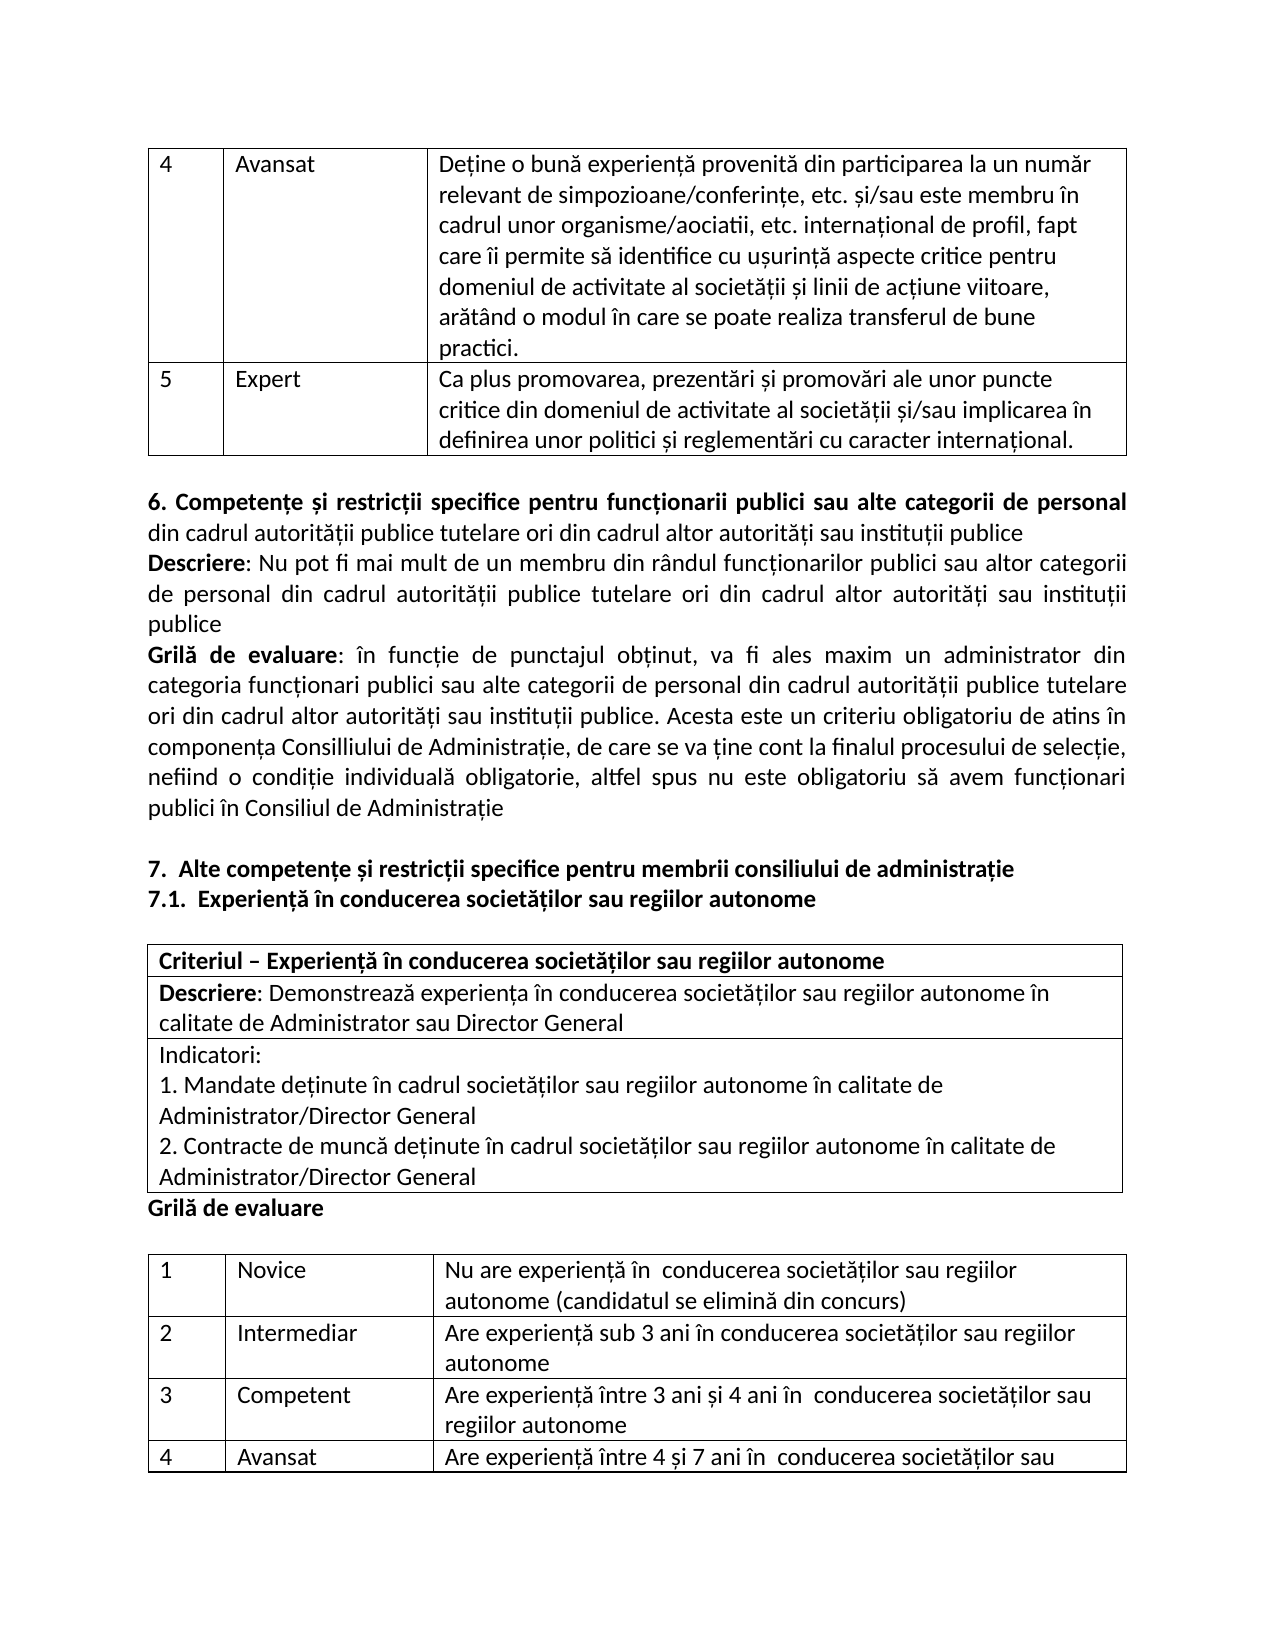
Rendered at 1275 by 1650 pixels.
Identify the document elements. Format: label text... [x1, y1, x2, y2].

table_cell Intermediar [226, 1317, 433, 1378]
table_header Nu are experiență în conducerea societăților sau regiilor autonome (candidatul se elimină din concurs) [434, 1255, 1126, 1316]
table_header 1 [149, 1255, 225, 1316]
table_cell 2 [149, 1317, 225, 1378]
table_header Criteriul – Experiență în conducerea societăților sau regiilor autonome [148, 945, 1122, 976]
table_cell 5 [149, 363, 223, 455]
table_cell 4 [149, 1441, 225, 1471]
table_cell 4 [149, 149, 223, 362]
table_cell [434, 1441, 1126, 1471]
table_cell Avansat [224, 149, 427, 362]
text 7.1. Experienţă în conducerea societăţilor sau regiilor autonome [148, 883, 1127, 914]
text Grilă de evaluare: în funcție de punctajul obținut, va fi ales maxim un administrator din categoria funcţionari publici sau alte categorii de personal din cadrul autorităţii publice tutelare ori din cadrul altor autorităţi sau instituţii publice. Acesta este un criteriu obligatoriu de atins în componența Consilliului de Administrație, de care se va ține cont la finalul procesului de selecție, nefiind o condiție individuală obligatorie, altfel spus nu este obligatoriu să avem funcționari publici în Consiliul de Administrație [148, 639, 1127, 822]
table_cell Expert [224, 363, 427, 455]
table_cell Are experiență între 3 ani și 4 ani în conducerea societăților sau regiilor autonome [434, 1379, 1126, 1440]
text 6. Competenţe şi restricţii specifice pentru funcţionarii publici sau alte categorii de personal din cadrul autorităţii publice tutelare ori din cadrul altor autorităţi sau instituţii publice [148, 486, 1127, 547]
text 7. Alte competenţe şi restricţii specifice pentru membrii consiliului de administrație [148, 853, 1127, 883]
table_cell Ca plus promovarea, prezentări şi promovări ale unor puncte critice din domeniul de activitate al societăţii şi/sau implicarea în definirea unor politici şi reglementări cu caracter internaţional. [428, 363, 1126, 455]
table_cell Are experiență sub 3 ani în conducerea societăților sau regiilor autonome [434, 1317, 1126, 1378]
text Grilă de evaluare [148, 1193, 1127, 1223]
table_cell Deţine o bună experienţă provenită din participarea la un număr relevant de simpozioane/conferinţe, etc. şi/sau este membru în cadrul unor organisme/aociatii, etc. internaţional de profil, fapt care îi permite să identifice cu uşurinţă aspecte critice pentru domeniul de activitate al societăţii şi linii de acţiune viitoare, arătând o modul în care se poate realiza transferul de bune practici. [428, 149, 1126, 362]
table_header Novice [226, 1255, 433, 1316]
table_cell 3 [149, 1379, 225, 1440]
table_cell Descriere: Demonstrează experiența în conducerea societăţilor sau regiilor autonome în calitate de Administrator sau Director General [148, 977, 1122, 1038]
table_cell Competent [226, 1379, 433, 1440]
text Descriere: Nu pot fi mai mult de un membru din rândul funcţionarilor publici sau altor categorii de personal din cadrul autorităţii publice tutelare ori din cadrul altor autorităţi sau instituţii publice [148, 547, 1127, 639]
table_cell Avansat [226, 1441, 433, 1471]
table_cell Indicatori: 1. Mandate deținute în cadrul societăților sau regiilor autonome în calitate de Administrator/Director General 2. Contracte de muncă deținute în cadrul societăților sau regiilor autonome în calitate de Administrator/Director General [148, 1039, 1122, 1192]
